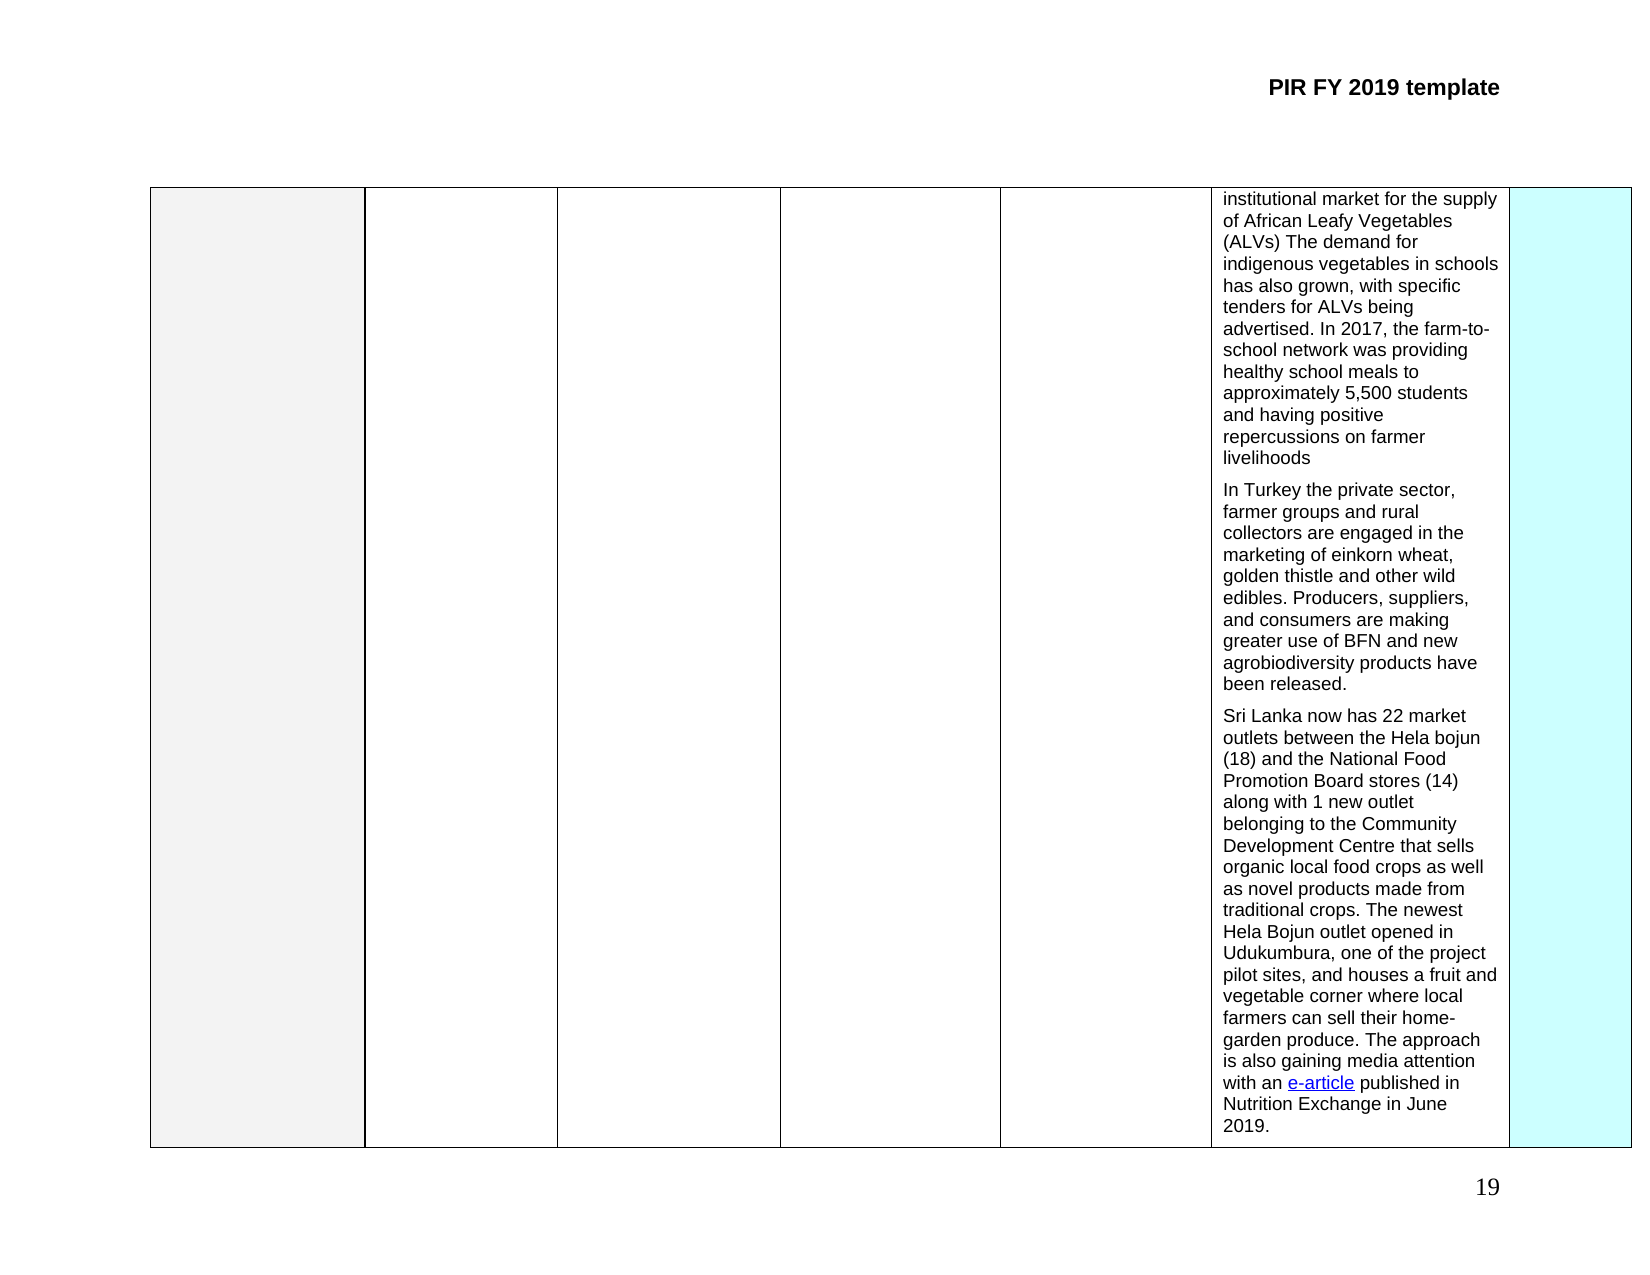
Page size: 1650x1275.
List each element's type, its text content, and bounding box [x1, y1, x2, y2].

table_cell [366, 188, 557, 1147]
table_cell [1001, 188, 1211, 1147]
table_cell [1212, 188, 1509, 1147]
table_cell S [1510, 188, 1631, 1147]
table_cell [558, 188, 780, 1147]
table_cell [781, 188, 1000, 1147]
